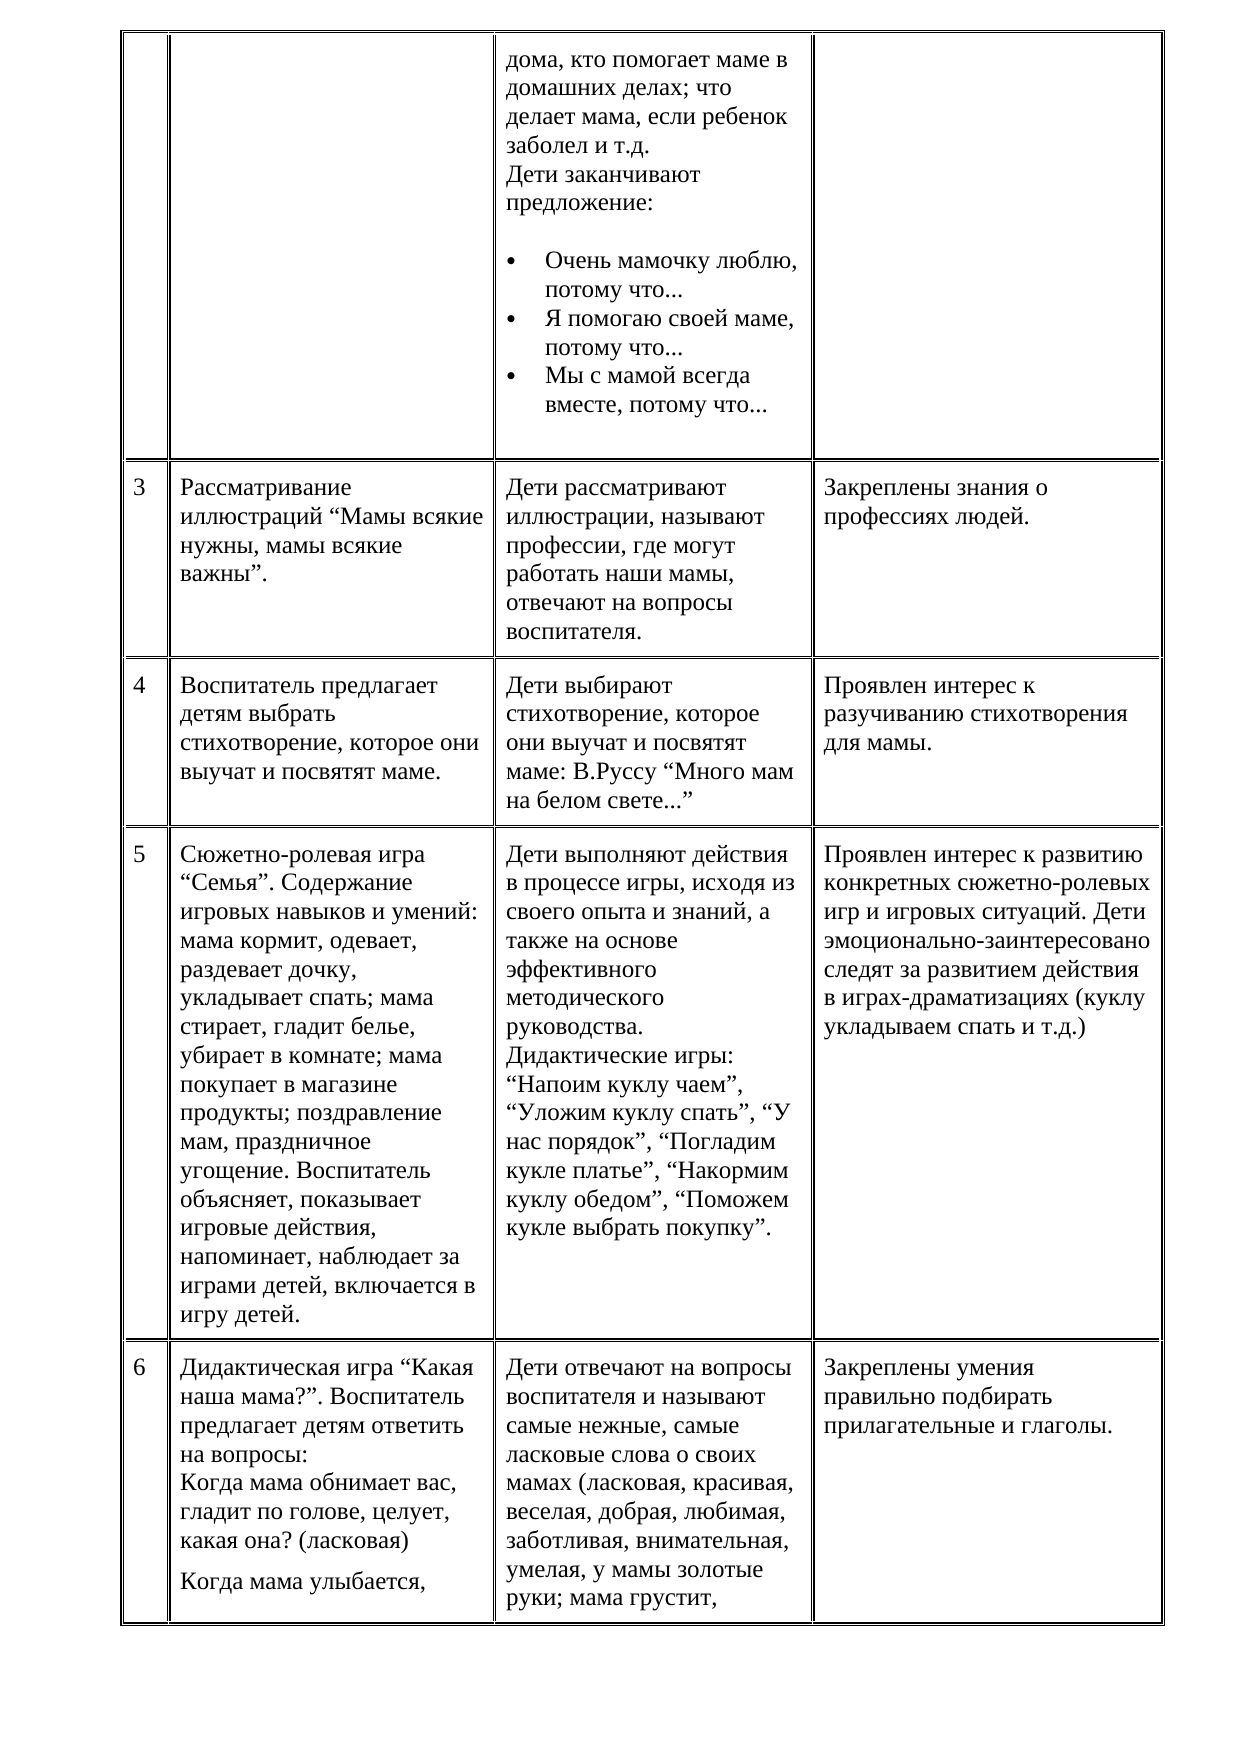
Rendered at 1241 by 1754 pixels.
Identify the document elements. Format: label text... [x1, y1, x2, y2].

table_cell Дети выбирают стихотворение, которое они выучат и посвятят маме: В.Руссу “Много мам на белом свете...” [496, 659, 811, 824]
table_cell Сюжетно-ролевая игра “Семья”. Содержание игровых навыков и умений: мама кормит, одевает, раздевает дочку, укладывает спать; мама стирает, гладит белье, убирает в комнате; мама покупает в магазине продукты; поздравление мам, праздничное угощение. Воспитатель объясняет, показывает игровые действия, напоминает, наблюдает за играми детей, включается в игру детей. [171, 828, 493, 1338]
table_cell 4 [122, 656, 169, 824]
table_cell Проявлен интерес к разучиванию стихотворения для мамы. [813, 656, 1163, 824]
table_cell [495, 1338, 813, 1622]
table_cell Воспитатель предлагает детям выбрать стихотворение, которое они выучат и посвятят маме. [171, 659, 493, 824]
table_cell 3 [124, 458, 167, 656]
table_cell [813, 33, 1161, 458]
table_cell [495, 31, 813, 458]
table_cell Дети выполняют действия в процессе игры, исходя из своего опыта и знаний, а также на основе эффективного методического руководства. Дидактические игры: “Напоим куклу чаем”, “Уложим куклу спать”, “У нас порядок”, “Погладим кукле платье”, “Накормим куклу обедом”, “Поможем кукле выбрать покупку”. [496, 828, 811, 1338]
table_cell Закреплены знания о профессиях людей. [815, 458, 1162, 656]
table_cell 6 [124, 1338, 169, 1622]
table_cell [813, 1338, 1162, 1622]
table_cell Дети рассматривают иллюстрации, называют профессии, где могут работать наши мамы, отвечают на вопросы воспитателя. [496, 462, 811, 656]
table_cell Проявлен интерес к развитию конкретных сюжетно-ролевых игр и игровых ситуаций. Дети эмоционально-заинтересовано следят за развитием действия в играх-драматизациях (куклу укладываем спать и т.д.) [815, 825, 1162, 1338]
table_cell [169, 1342, 495, 1622]
table_cell 2 [124, 31, 169, 458]
table_cell Рассматривание иллюстраций “Мамы всякие нужны, мамы всякие важны”. [171, 462, 493, 656]
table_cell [169, 33, 495, 458]
table_cell 5 [124, 825, 167, 1338]
